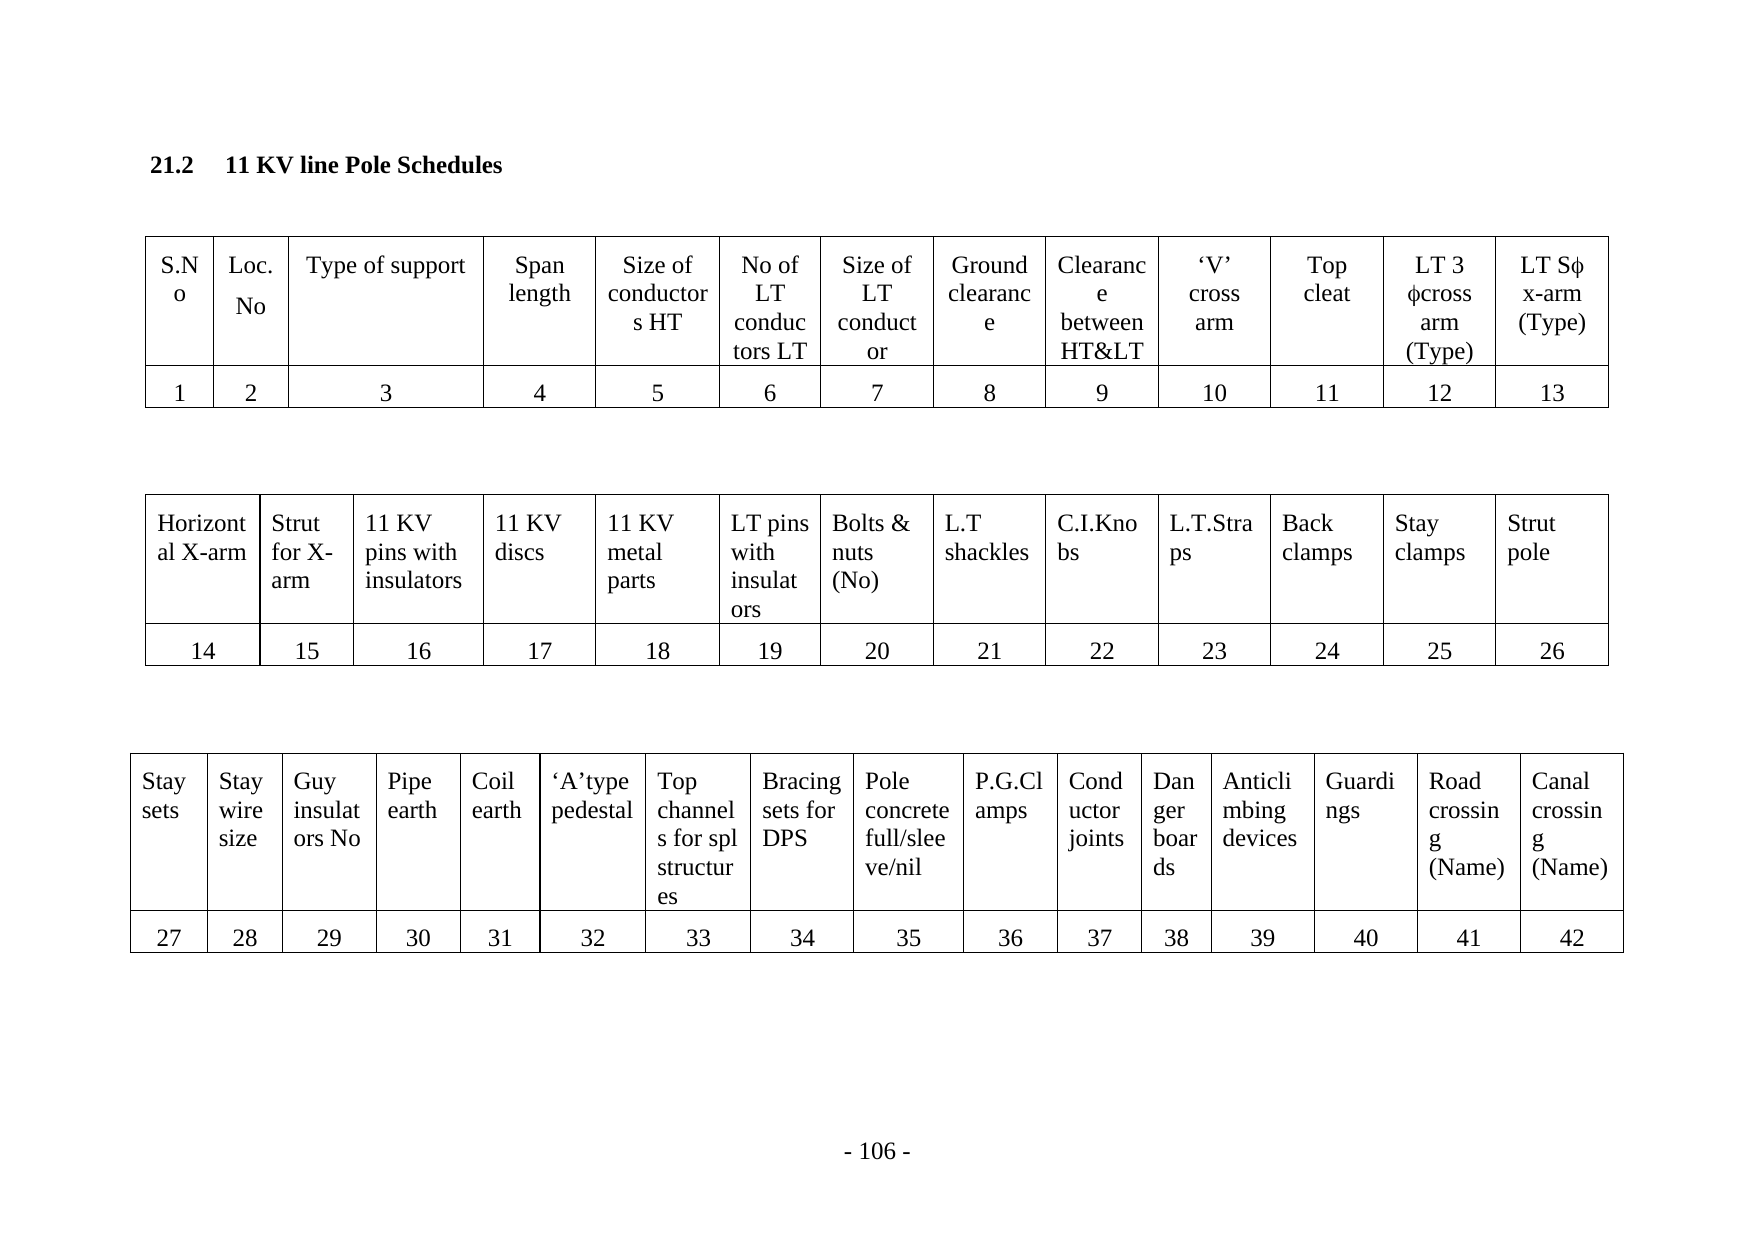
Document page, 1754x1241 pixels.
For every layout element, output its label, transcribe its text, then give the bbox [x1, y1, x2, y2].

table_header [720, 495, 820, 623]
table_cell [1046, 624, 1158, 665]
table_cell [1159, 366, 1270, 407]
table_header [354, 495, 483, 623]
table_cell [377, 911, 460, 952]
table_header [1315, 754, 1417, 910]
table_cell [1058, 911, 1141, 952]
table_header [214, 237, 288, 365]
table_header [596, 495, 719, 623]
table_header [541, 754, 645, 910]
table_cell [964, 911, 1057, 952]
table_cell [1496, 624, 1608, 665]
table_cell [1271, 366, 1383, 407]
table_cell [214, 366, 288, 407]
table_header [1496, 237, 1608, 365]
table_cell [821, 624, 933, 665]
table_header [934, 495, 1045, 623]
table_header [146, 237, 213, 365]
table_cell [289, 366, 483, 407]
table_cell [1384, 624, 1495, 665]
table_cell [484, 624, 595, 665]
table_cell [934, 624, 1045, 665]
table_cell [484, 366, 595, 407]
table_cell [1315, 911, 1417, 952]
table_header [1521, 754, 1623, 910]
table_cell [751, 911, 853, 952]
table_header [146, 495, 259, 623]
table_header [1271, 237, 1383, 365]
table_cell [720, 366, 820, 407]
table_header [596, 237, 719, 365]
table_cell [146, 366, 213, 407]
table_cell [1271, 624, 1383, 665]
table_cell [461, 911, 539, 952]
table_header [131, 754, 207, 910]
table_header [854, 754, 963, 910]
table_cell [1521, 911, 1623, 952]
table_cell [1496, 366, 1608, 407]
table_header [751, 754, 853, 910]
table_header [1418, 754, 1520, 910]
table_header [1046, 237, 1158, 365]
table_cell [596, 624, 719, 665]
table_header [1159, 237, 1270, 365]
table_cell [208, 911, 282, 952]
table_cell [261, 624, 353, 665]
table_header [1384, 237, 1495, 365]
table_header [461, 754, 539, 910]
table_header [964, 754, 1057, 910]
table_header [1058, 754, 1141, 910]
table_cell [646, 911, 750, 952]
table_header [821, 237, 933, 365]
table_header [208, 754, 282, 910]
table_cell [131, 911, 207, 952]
text 21.2 11 KV line Pole Schedules [150, 150, 1604, 179]
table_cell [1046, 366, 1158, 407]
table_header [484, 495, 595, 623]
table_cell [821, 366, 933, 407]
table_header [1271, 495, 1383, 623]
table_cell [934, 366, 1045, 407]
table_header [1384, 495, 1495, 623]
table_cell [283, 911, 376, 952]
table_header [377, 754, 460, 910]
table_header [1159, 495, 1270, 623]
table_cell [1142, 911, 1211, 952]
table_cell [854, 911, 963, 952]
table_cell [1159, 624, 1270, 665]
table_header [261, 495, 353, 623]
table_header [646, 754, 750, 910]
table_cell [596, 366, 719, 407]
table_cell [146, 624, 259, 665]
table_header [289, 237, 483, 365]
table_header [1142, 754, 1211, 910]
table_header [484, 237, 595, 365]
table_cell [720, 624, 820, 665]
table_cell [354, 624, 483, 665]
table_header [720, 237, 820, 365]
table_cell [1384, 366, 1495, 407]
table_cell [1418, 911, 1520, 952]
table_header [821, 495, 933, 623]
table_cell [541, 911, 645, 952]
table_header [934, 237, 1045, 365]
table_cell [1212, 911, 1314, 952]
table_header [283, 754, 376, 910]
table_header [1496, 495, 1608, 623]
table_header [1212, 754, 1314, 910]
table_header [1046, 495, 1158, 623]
